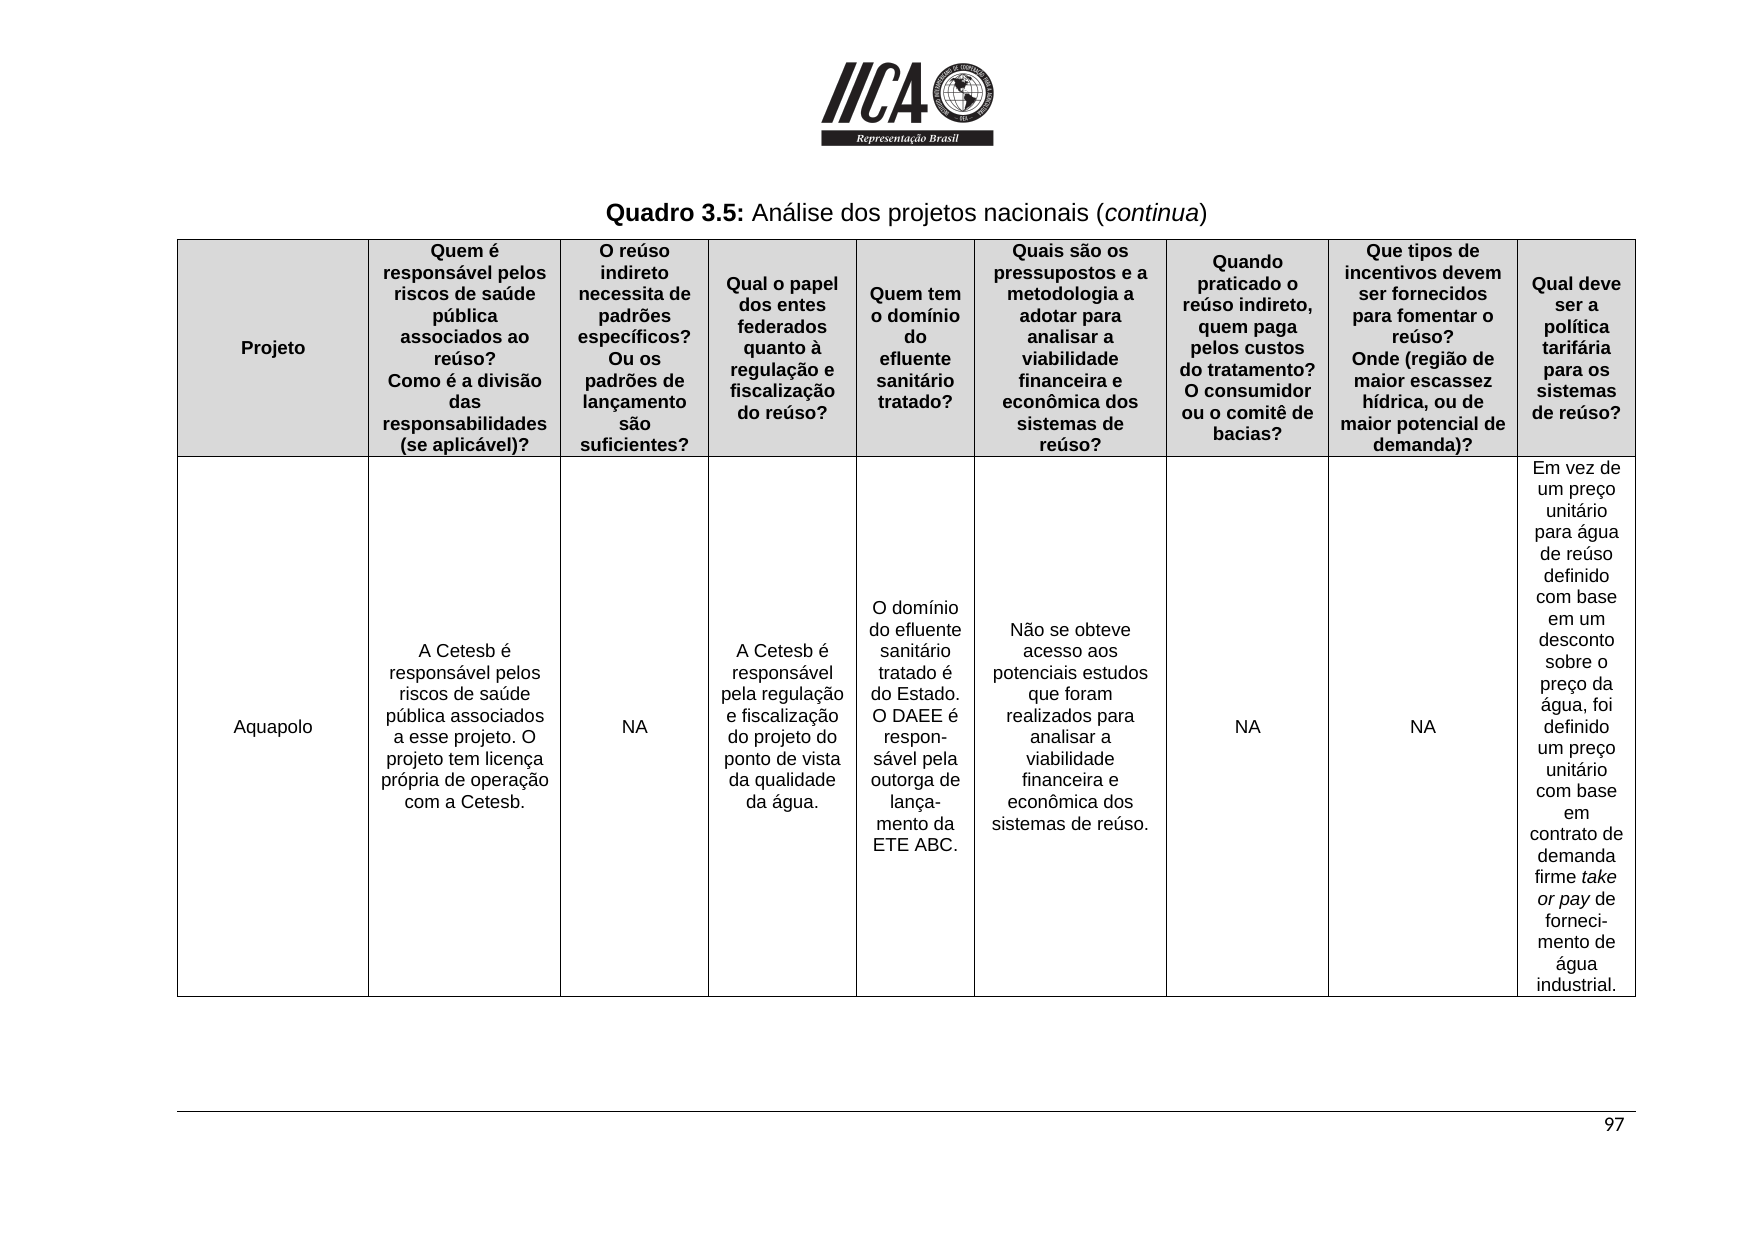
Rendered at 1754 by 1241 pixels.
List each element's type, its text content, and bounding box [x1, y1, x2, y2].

table_header Que tipos de incentivos devem ser fornecidos para fomentar o reúso? Onde (região de maior escassez hídrica, ou de maior potencial de demanda)? [1329, 240, 1517, 456]
table_header Qual deve ser a política tarifária para os sistemas de reúso? [1518, 240, 1635, 456]
table_header Quais são os pressupostos e a metodologia a adotar para analisar a viabilidade financeira e econômica dos sistemas de reúso? [975, 240, 1166, 456]
table_cell NA [561, 457, 708, 996]
table_cell Em vez de um preço unitário para água de reúso definido com base em um desconto sobre o preço da água, foi definido um preço unitário com base em contrato de demanda firme take or pay de forneci-mento de água industrial. [1518, 457, 1635, 996]
picture [817, 58, 997, 148]
table_header O reúso indireto necessita de padrões específicos? Ou os padrões de lançamento são suficientes? [561, 240, 708, 456]
table_header Quem é responsável pelos riscos de saúde pública associados ao reúso? Como é a divisão das responsabilidades (se aplicável)? [369, 240, 560, 456]
table_cell Aquapolo [178, 457, 368, 996]
table_cell A Cetesb é responsável pela regulação e fiscalização do projeto do ponto de vista da qualidade da água. [709, 457, 856, 996]
table_header Qual o papel dos entes federados quanto à regulação e fiscalização do reúso? [709, 240, 856, 456]
table_cell A Cetesb é responsável pelos riscos de saúde pública associados a esse projeto. O projeto tem licença própria de operação com a Cetesb. [369, 457, 560, 996]
table_cell Não se obteve acesso aos potenciais estudos que foram realizados para analisar a viabilidade financeira e econômica dos sistemas de reúso. [975, 457, 1166, 996]
table_cell NA [1167, 457, 1328, 996]
table_header Quem tem o domínio do efluente sanitário tratado? [857, 240, 974, 456]
table_header Projeto [178, 240, 368, 456]
table_cell O domínio do efluente sanitário tratado é do Estado. O DAEE é respon-sável pela outorga de lança-mento da ETE ABC. [857, 457, 974, 996]
table_header Quando praticado o reúso indireto, quem paga pelos custos do tratamento? O consumidor ou o comitê de bacias? [1167, 240, 1328, 456]
table_cell NA [1329, 457, 1517, 996]
